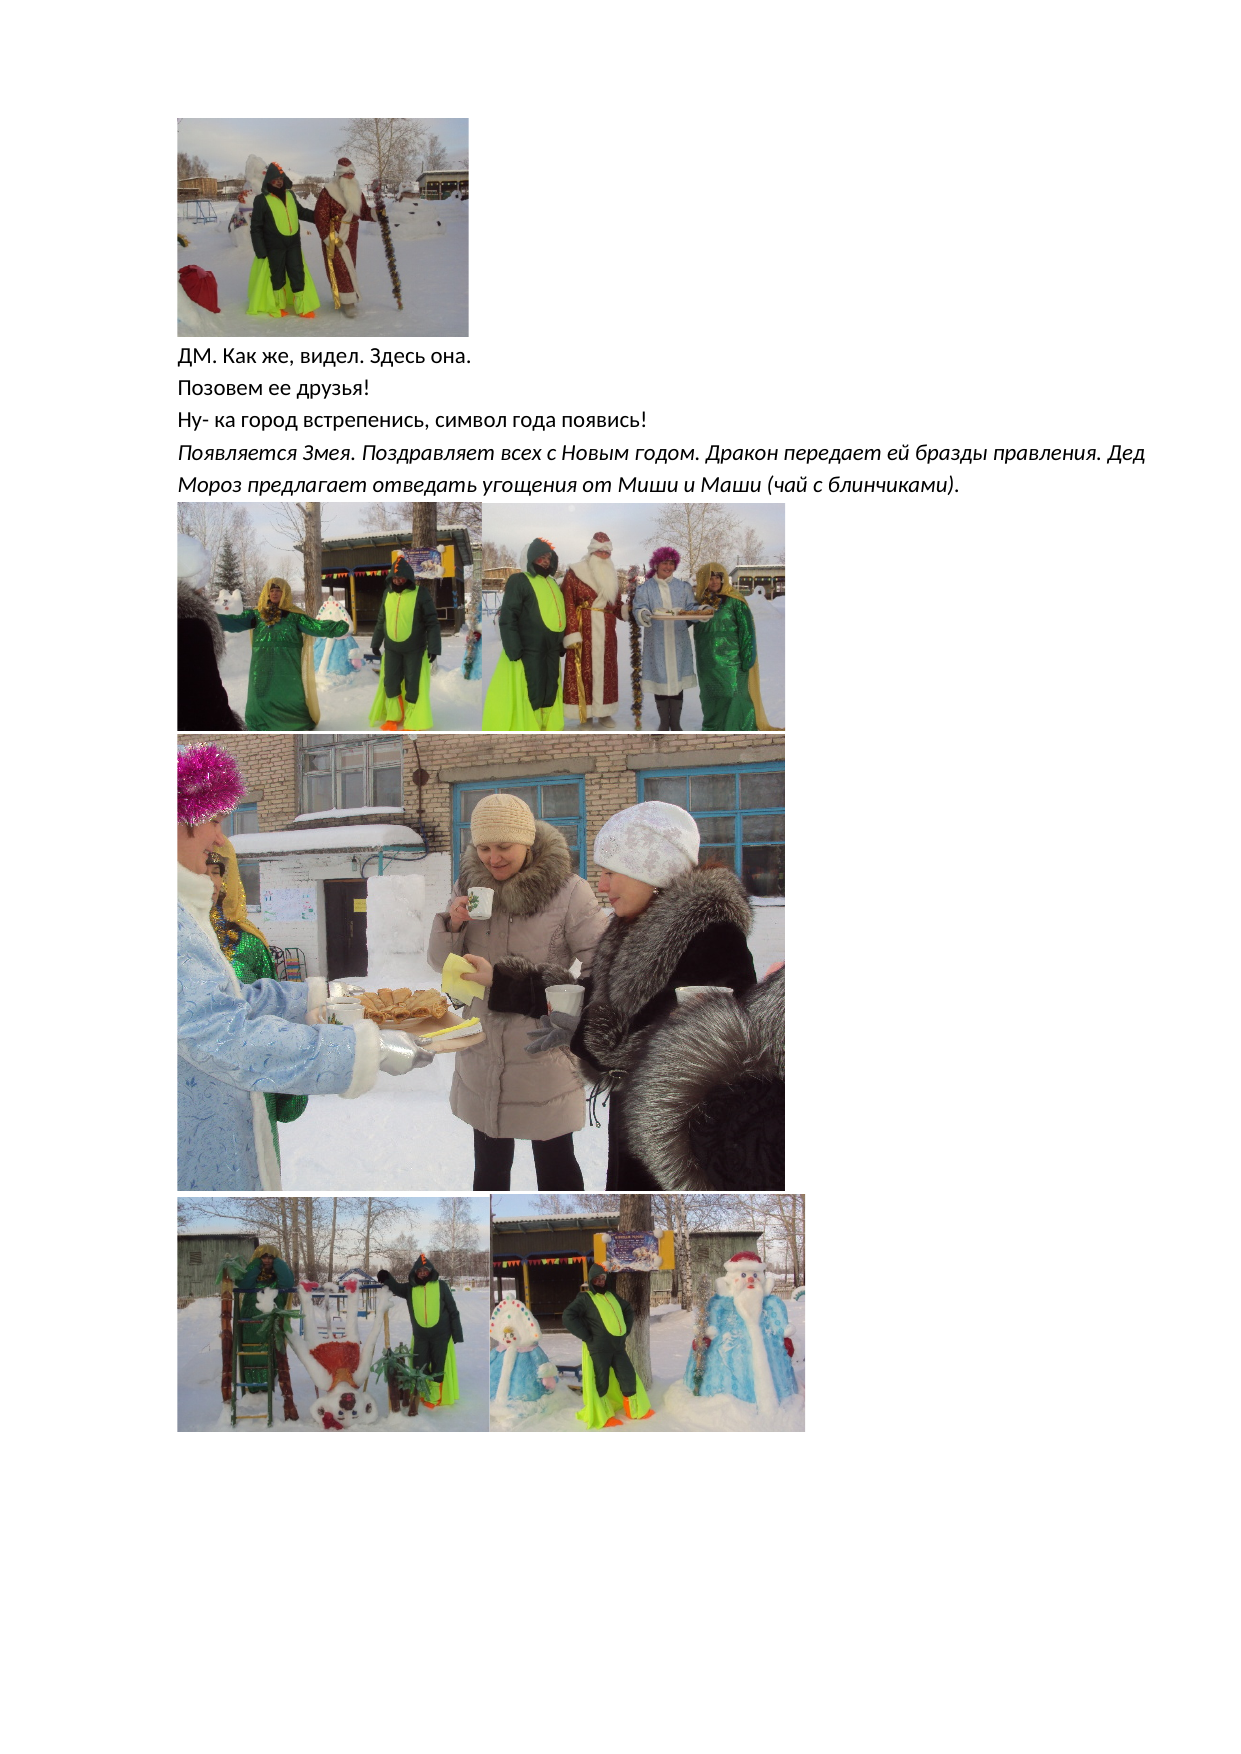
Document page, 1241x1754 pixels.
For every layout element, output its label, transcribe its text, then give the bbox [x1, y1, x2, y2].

picture [177, 502, 786, 731]
picture [177, 1194, 806, 1432]
text Появляется Змея. Поздравляет всех с Новым годом. Дракон передает ей бразды правления. Дед Мороз предлагает отведать угощения от Миши и Маши (чай с блинчиками). [177, 438, 1152, 498]
text Ну- ка город встрепенись, символ года появись! [177, 405, 1152, 433]
picture [177, 118, 469, 337]
text Позовем ее друзья! [177, 373, 1152, 401]
picture [177, 734, 785, 1191]
text ДМ. Как же, видел. Здесь она. [177, 341, 1152, 369]
